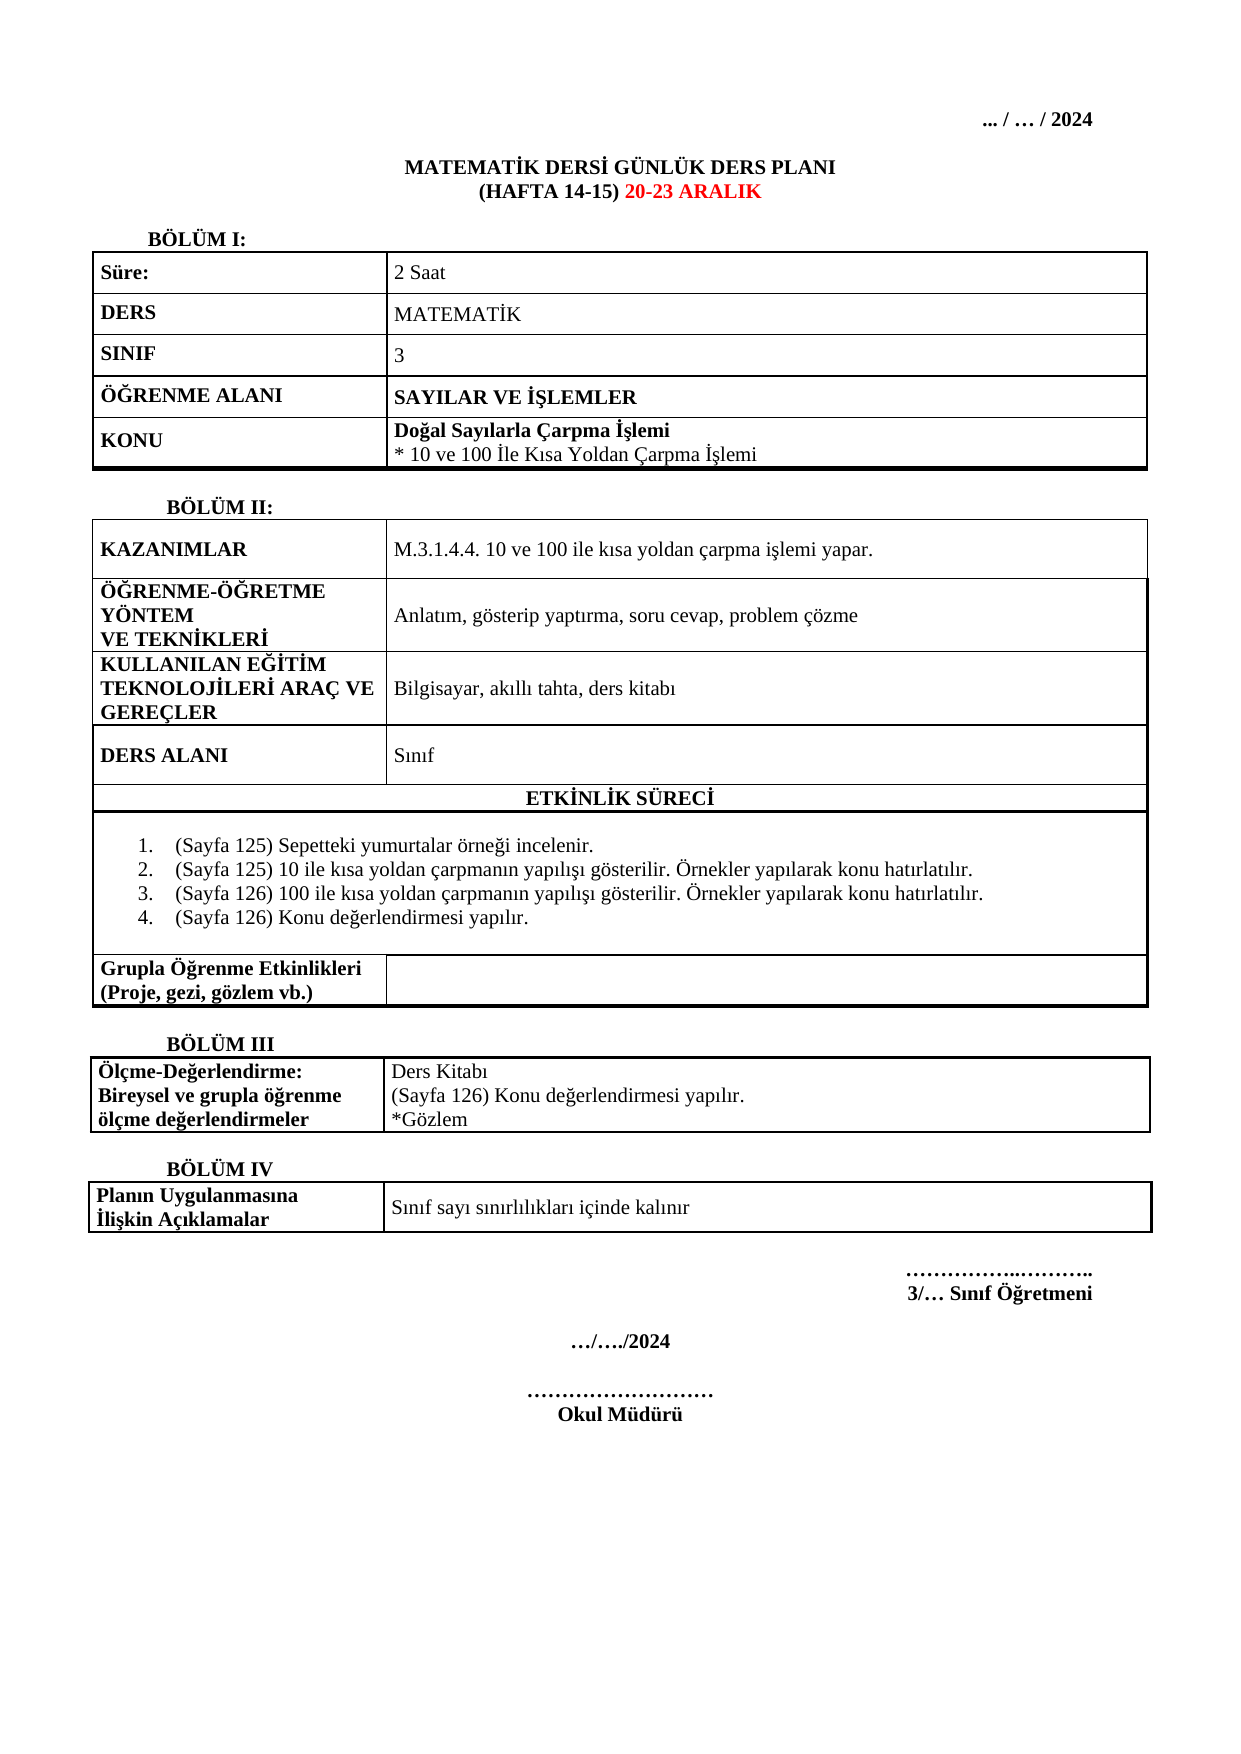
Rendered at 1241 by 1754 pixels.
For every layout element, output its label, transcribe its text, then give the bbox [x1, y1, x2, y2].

table_cell ÖĞRENME-ÖĞRETME YÖNTEM VE TEKNİKLERİ [93, 579, 386, 651]
table_cell ÖĞRENME ALANI [94, 377, 386, 417]
table_cell [387, 956, 1146, 1004]
text 3/… Sınıf Öğretmeni [148, 1281, 1092, 1305]
table_header M.3.1.4.4. 10 ve 100 ile kısa yoldan çarpma işlemi yapar. [387, 520, 1147, 578]
table_header Ders Kitabı (Sayfa 126) Konu değerlendirmesi yapılır. *Gözlem [385, 1059, 1149, 1131]
text MATEMATİK DERSİ GÜNLÜK DERS PLANI [148, 155, 1092, 179]
table_cell Bilgisayar, akıllı tahta, ders kitabı [387, 652, 1146, 724]
table_cell Sınıf [387, 726, 1146, 783]
text Okul Müdürü [148, 1402, 1092, 1426]
table_cell DERS ALANI [94, 726, 386, 783]
table_cell ETKİNLİK SÜRECİ [94, 785, 1146, 810]
table_cell Doğal Sayılarla Çarpma İşlemi * 10 ve 100 İle Kısa Yoldan Çarpma İşlemi [388, 418, 1146, 466]
text ……………..……….. [148, 1257, 1092, 1281]
table_cell KONU [94, 418, 386, 466]
table_cell SAYILAR VE İŞLEMLER [388, 377, 1146, 417]
table_header Ölçme-Değerlendirme: Bireysel ve grupla öğrenme ölçme değerlendirmeler [92, 1059, 383, 1131]
table_header Süre: [94, 253, 386, 292]
table_cell KULLANILAN EĞİTİM TEKNOLOJİLERİ ARAÇ VE GEREÇLER [93, 652, 386, 724]
table_header KAZANIMLAR [93, 520, 386, 578]
table_cell Grupla Öğrenme Etkinlikleri (Proje, gezi, gözlem vb.) [94, 955, 386, 1004]
text ……………………… [148, 1378, 1092, 1402]
table_header Sınıf sayı sınırlılıkları içinde kalınır [385, 1183, 1150, 1231]
table_cell Anlatım, gösterip yaptırma, soru cevap, problem çözme [387, 579, 1146, 651]
text ... / … / 2024 [148, 107, 1092, 131]
table_cell 3 [388, 335, 1146, 375]
table_header Planın Uygulanmasına İlişkin Açıklamalar [90, 1183, 383, 1231]
table_cell DERS [94, 294, 386, 334]
subtitle BÖLÜM IV [148, 1157, 1092, 1181]
table_cell (Sayfa 125) Sepetteki yumurtalar örneği incelenir. (Sayfa 125) 10 ile kısa yoldan çarpmanın yapılışı gösterilir. Örnekler yapılarak konu hatırlatılır. (Sayfa 126) 100 ile kısa yoldan çarpmanın yapılışı gösterilir. Örnekler yapılarak konu hatırlatılır. (Sayfa 126) Konu değerlendirmesi yapılır. [94, 813, 1146, 953]
text BÖLÜM II: [148, 495, 1092, 519]
text …/…./2024 [148, 1329, 1092, 1353]
text BÖLÜM I: [148, 227, 1092, 251]
table_cell SINIF [94, 335, 386, 375]
table_header 2 Saat [388, 253, 1146, 292]
subtitle BÖLÜM III [148, 1032, 1092, 1056]
table_cell MATEMATİK [388, 294, 1146, 334]
text (HAFTA 14-15) 20-23 ARALIK [148, 179, 1092, 203]
